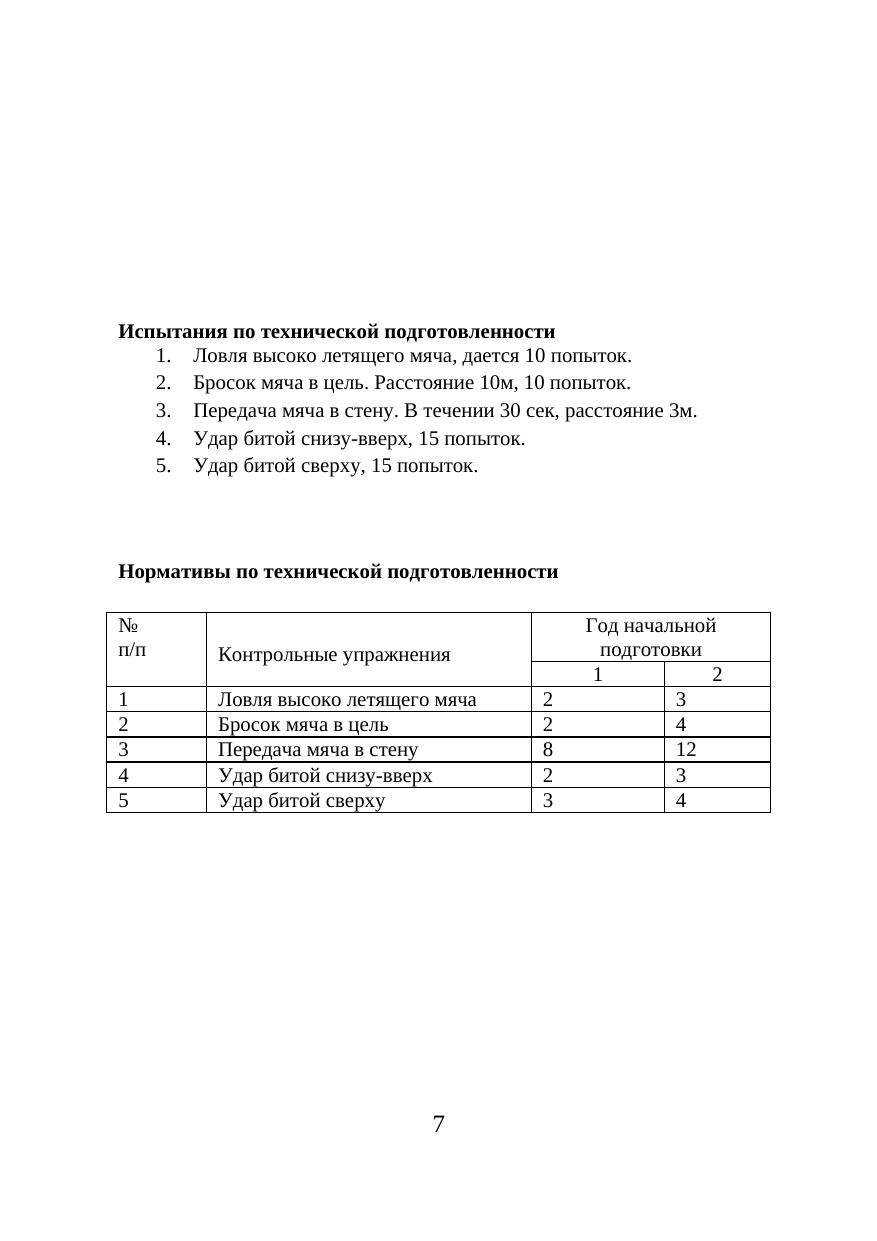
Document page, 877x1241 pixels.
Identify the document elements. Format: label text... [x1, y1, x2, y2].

table_cell 2 [107, 712, 206, 736]
table_cell Передача мяча в стену [207, 738, 531, 761]
table_cell 2 [665, 662, 770, 686]
table_header Год начальной подготовки [532, 613, 770, 661]
list Удар битой сверху, 15 попыток. [156, 453, 759, 477]
table_cell 3 [665, 763, 770, 787]
table_cell Удар битой сверху [207, 788, 531, 812]
list Удар битой снизу-вверх, 15 попыток. [156, 426, 759, 449]
table_header № п/п [107, 613, 206, 686]
table_cell 2 [532, 712, 664, 736]
table_cell 4 [107, 763, 206, 787]
table_cell 1 [107, 687, 206, 711]
text Нормативы по технической подготовленности [118, 559, 759, 583]
table_cell 3 [665, 687, 770, 711]
table_cell 4 [665, 788, 770, 812]
table_cell Ловля высоко летящего мяча [207, 687, 531, 711]
table_cell 8 [532, 738, 664, 761]
table_cell 2 [532, 763, 664, 787]
table_cell Удар битой снизу-вверх [207, 763, 531, 787]
table_cell 1 [532, 662, 664, 686]
text Испытания по технической подготовленности [118, 319, 759, 343]
table_cell 12 [665, 738, 770, 761]
list Передача мяча в стену. В течении 30 сек, расстояние 3м. [156, 398, 759, 422]
table_cell 5 [107, 788, 206, 812]
table_cell 3 [532, 788, 664, 812]
table_cell Бросок мяча в цель [207, 712, 531, 736]
table_header Контрольные упражнения [207, 613, 531, 686]
table_cell 4 [665, 712, 770, 736]
list Бросок мяча в цель. Расстояние 10м, 10 попыток. [156, 370, 759, 394]
list Ловля высоко летящего мяча, дается 10 попыток. [156, 343, 759, 367]
table_cell 3 [107, 738, 206, 761]
table_cell 2 [532, 687, 664, 711]
